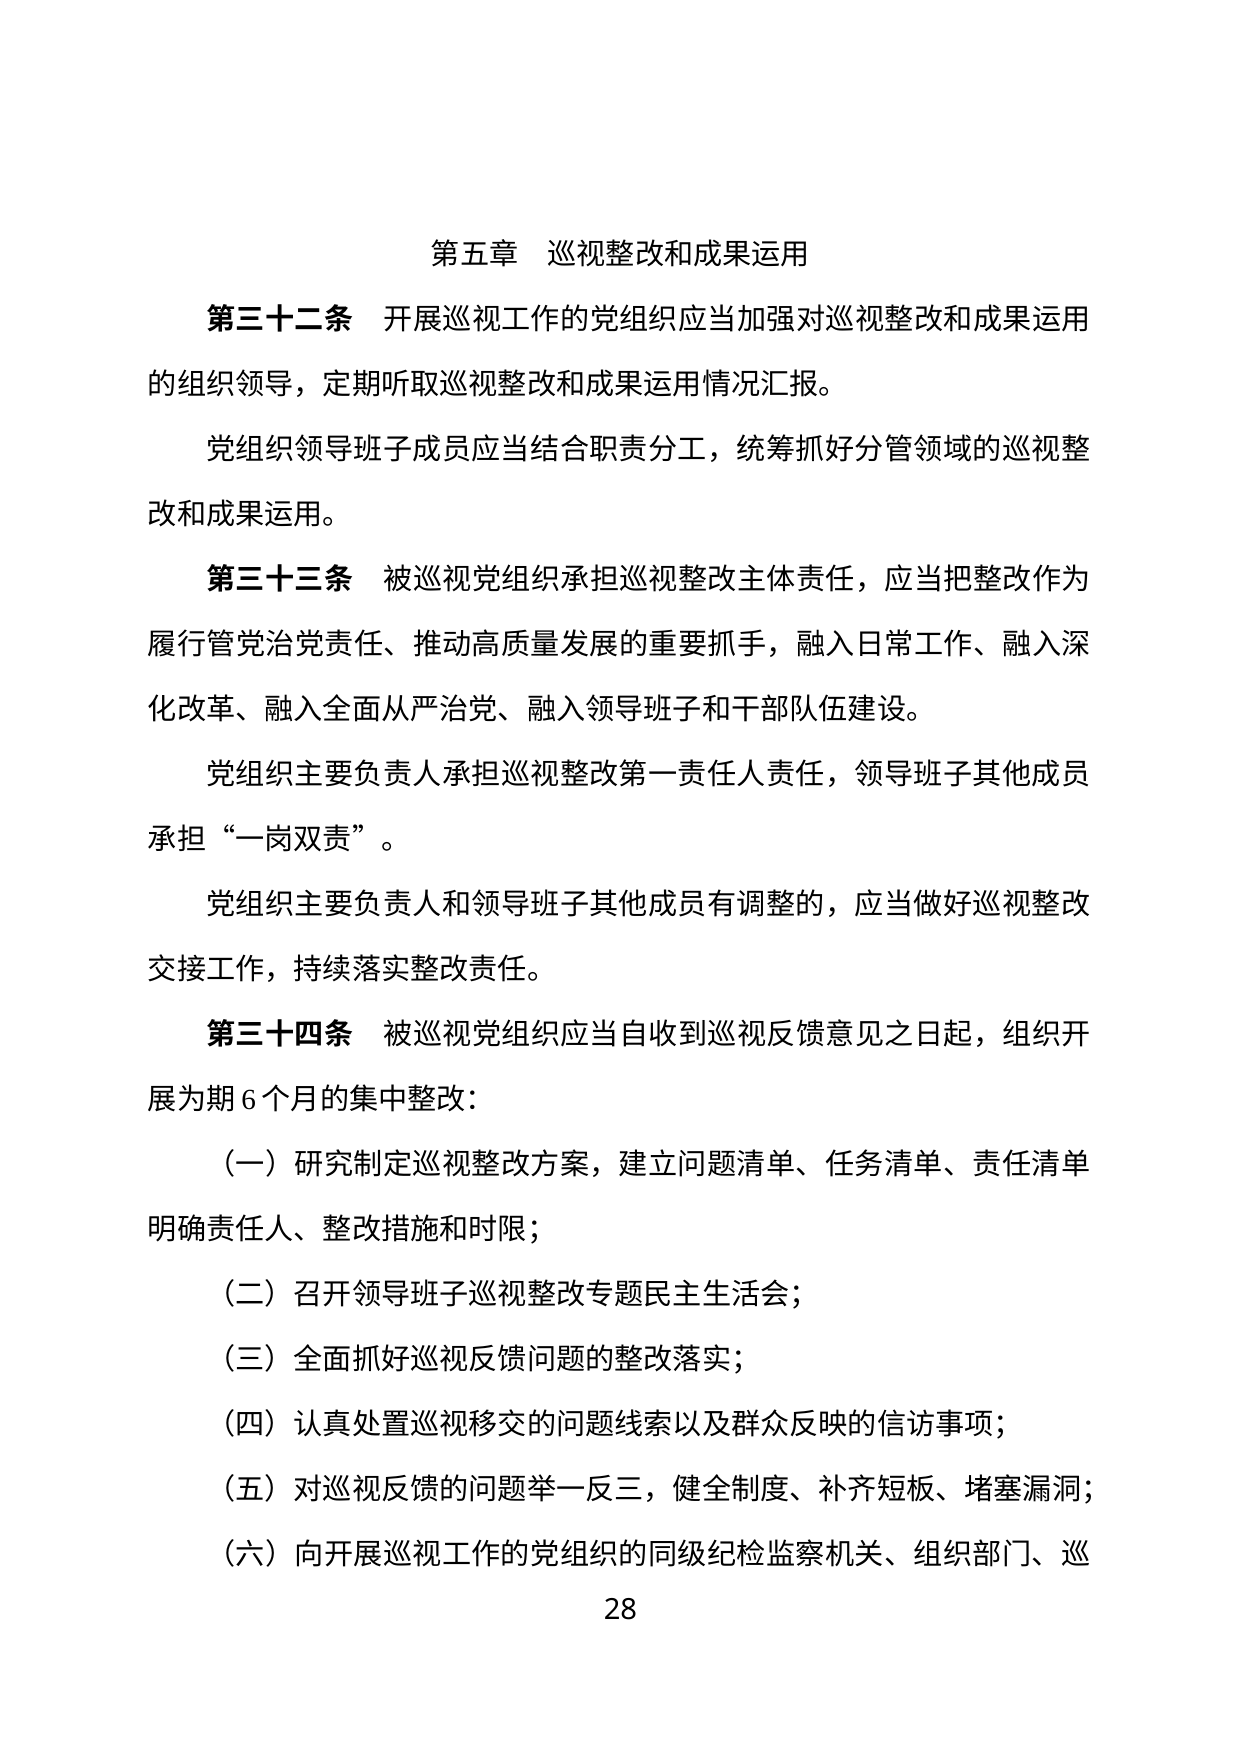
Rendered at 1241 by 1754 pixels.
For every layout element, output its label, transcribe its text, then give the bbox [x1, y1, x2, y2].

text （三）全面抓好巡视反馈问题的整改落实； [148, 1324, 1092, 1389]
text 党组织主要负责人和领导班子其他成员有调整的，应当做好巡视整改交接工作，持续落实整改责任。 [148, 869, 1092, 999]
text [148, 1519, 1092, 1584]
text 第三十四条 被巡视党组织应当自收到巡视反馈意见之日起，组织开展为期6个月的集中整改： [148, 999, 1092, 1129]
text （四）认真处置巡视移交的问题线索以及群众反映的信访事项； [148, 1389, 1092, 1454]
text （五）对巡视反馈的问题举一反三，健全制度、补齐短板、堵塞漏洞； [148, 1454, 1092, 1519]
text （二）召开领导班子巡视整改专题民主生活会； [148, 1259, 1092, 1324]
text 第五章 巡视整改和成果运用 [148, 219, 1092, 284]
text （一）研究制定巡视整改方案，建立问题清单、任务清单、责任清单，明确责任人、整改措施和时限； [148, 1129, 1092, 1259]
text 党组织主要负责人承担巡视整改第一责任人责任，领导班子其他成员承担“一岗双责”。 [148, 739, 1092, 869]
text 第三十二条 开展巡视工作的党组织应当加强对巡视整改和成果运用的组织领导，定期听取巡视整改和成果运用情况汇报。 [148, 284, 1092, 414]
text 第三十三条 被巡视党组织承担巡视整改主体责任，应当把整改作为履行管党治党责任、推动高质量发展的重要抓手，融入日常工作、融入深化改革、融入全面从严治党、融入领导班子和干部队伍建设。 [148, 544, 1092, 739]
text 党组织领导班子成员应当结合职责分工，统筹抓好分管领域的巡视整改和成果运用。 [148, 414, 1092, 544]
